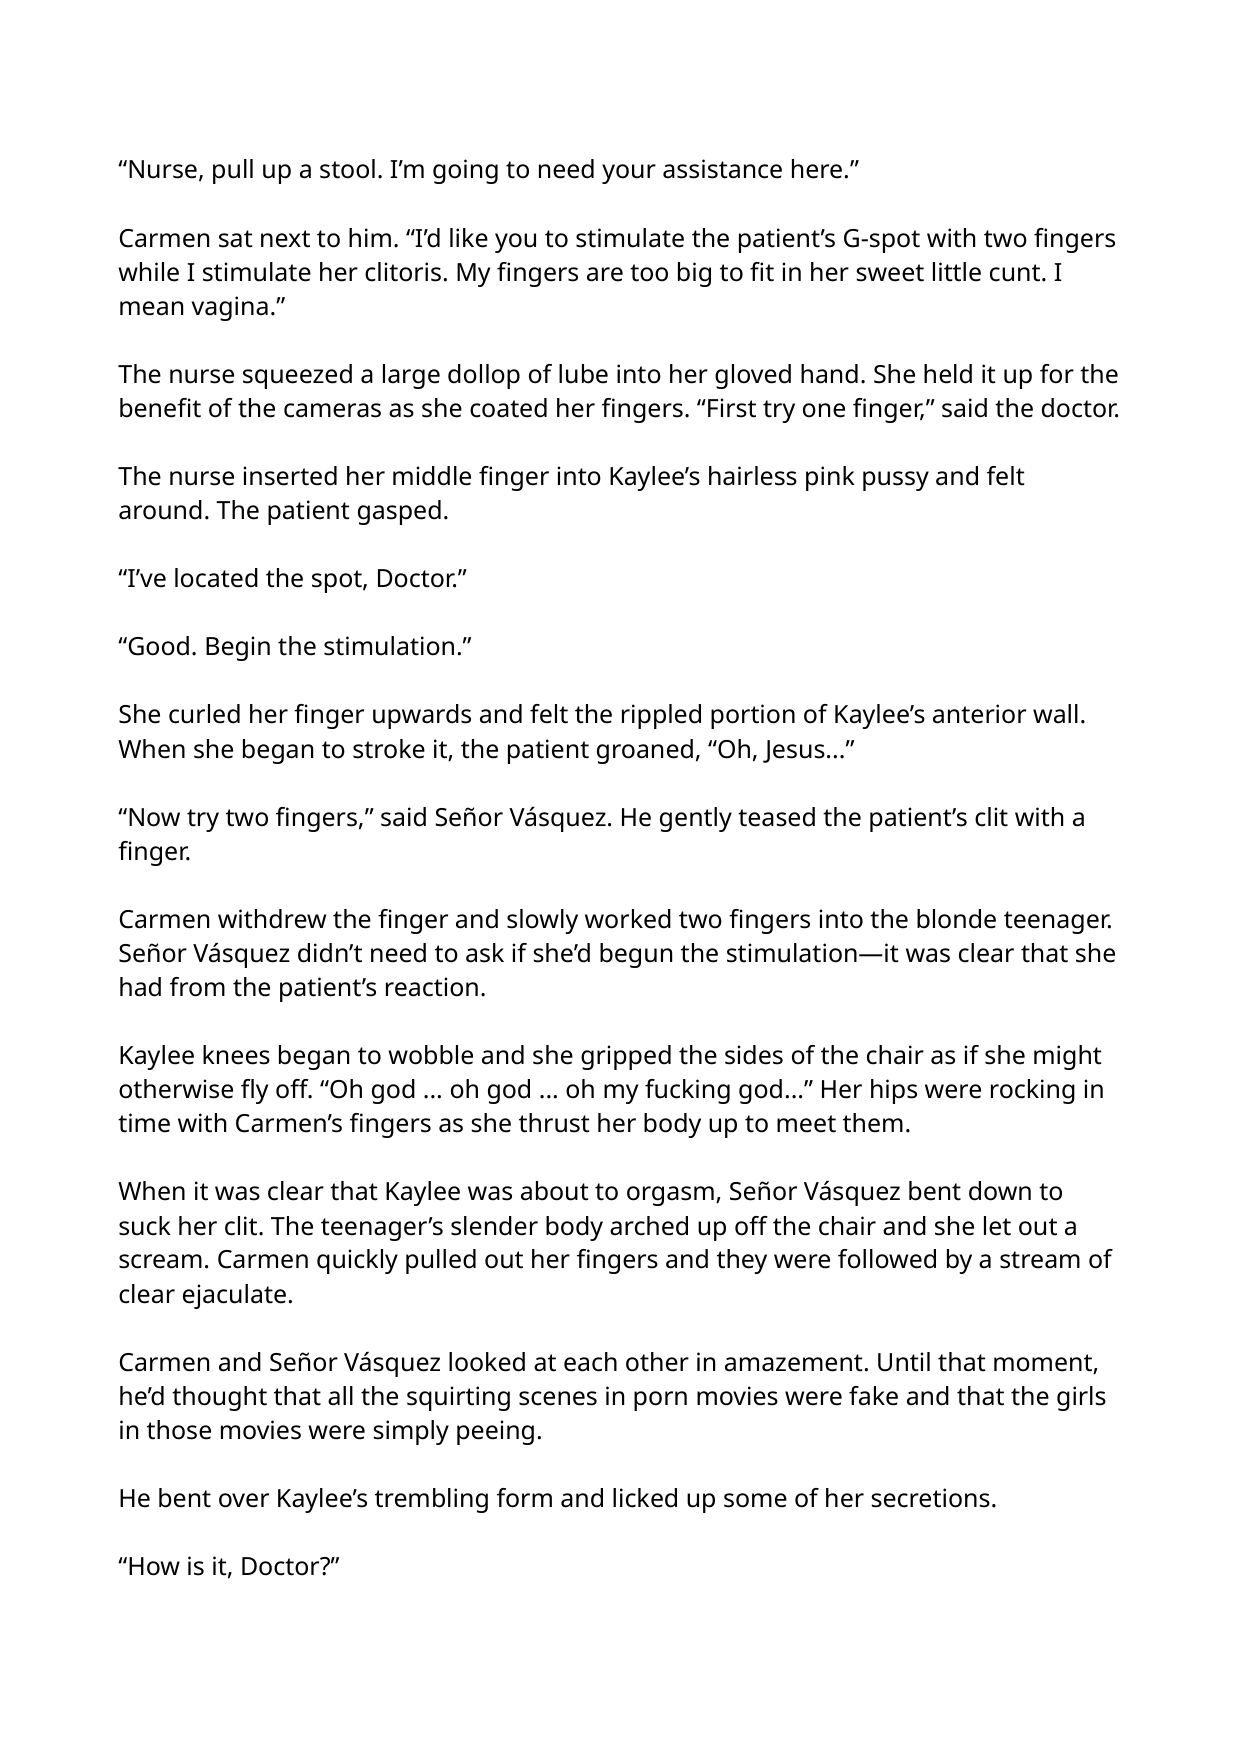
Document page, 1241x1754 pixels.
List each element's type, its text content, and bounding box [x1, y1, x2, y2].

text The nurse squeezed a large dollop of lube into her gloved hand. She held it up for the benefit of the cameras as she coated her fingers. “First try one finger,” said the doctor. [118, 357, 1122, 425]
text “Nurse, pull up a stool. I’m going to need your assistance here.” [118, 152, 1122, 186]
text Carmen and Señor Vásquez looked at each other in amazement. Until that moment, he’d thought that all the squirting scenes in porn movies were fake and that the girls in those movies were simply peeing. [118, 1344, 1122, 1447]
text “Now try two fingers,” said Señor Vásquez. He gently teased the patient’s clit with a finger. [118, 799, 1122, 867]
text “How is it, Doctor?” [118, 1549, 1122, 1583]
text The nurse inserted her middle finger into Kaylee’s hairless pink pussy and felt around. The patient gasped. [118, 459, 1122, 527]
text When it was clear that Kaylee was about to orgasm, Señor Vásquez bent down to suck her clit. The teenager’s slender body arched up off the chair and she let out a scream. Carmen quickly pulled out her fingers and they were followed by a stream of clear ejaculate. [118, 1174, 1122, 1310]
text He bent over Kaylee’s trembling form and licked up some of her secretions. [118, 1481, 1122, 1515]
text “Good. Begin the stimulation.” [118, 629, 1122, 663]
text Carmen withdrew the finger and slowly worked two fingers into the blonde teenager. Señor Vásquez didn’t need to ask if she’d begun the stimulation—it was clear that she had from the patient’s reaction. [118, 902, 1122, 1004]
text Carmen sat next to him. “I’d like you to stimulate the patient’s G-spot with two fingers while I stimulate her clitoris. My fingers are too big to fit in her sweet little cunt. I mean vagina.” [118, 220, 1122, 322]
text She curled her finger upwards and felt the rippled portion of Kaylee’s anterior wall. When she began to stroke it, the patient groaned, “Oh, Jesus...” [118, 697, 1122, 765]
text “I’ve located the spot, Doctor.” [118, 561, 1122, 595]
text Kaylee knees began to wobble and she gripped the sides of the chair as if she might otherwise fly off. “Oh god ... oh god ... oh my fucking god...” Her hips were rocking in time with Carmen’s fingers as she thrust her body up to meet them. [118, 1038, 1122, 1140]
